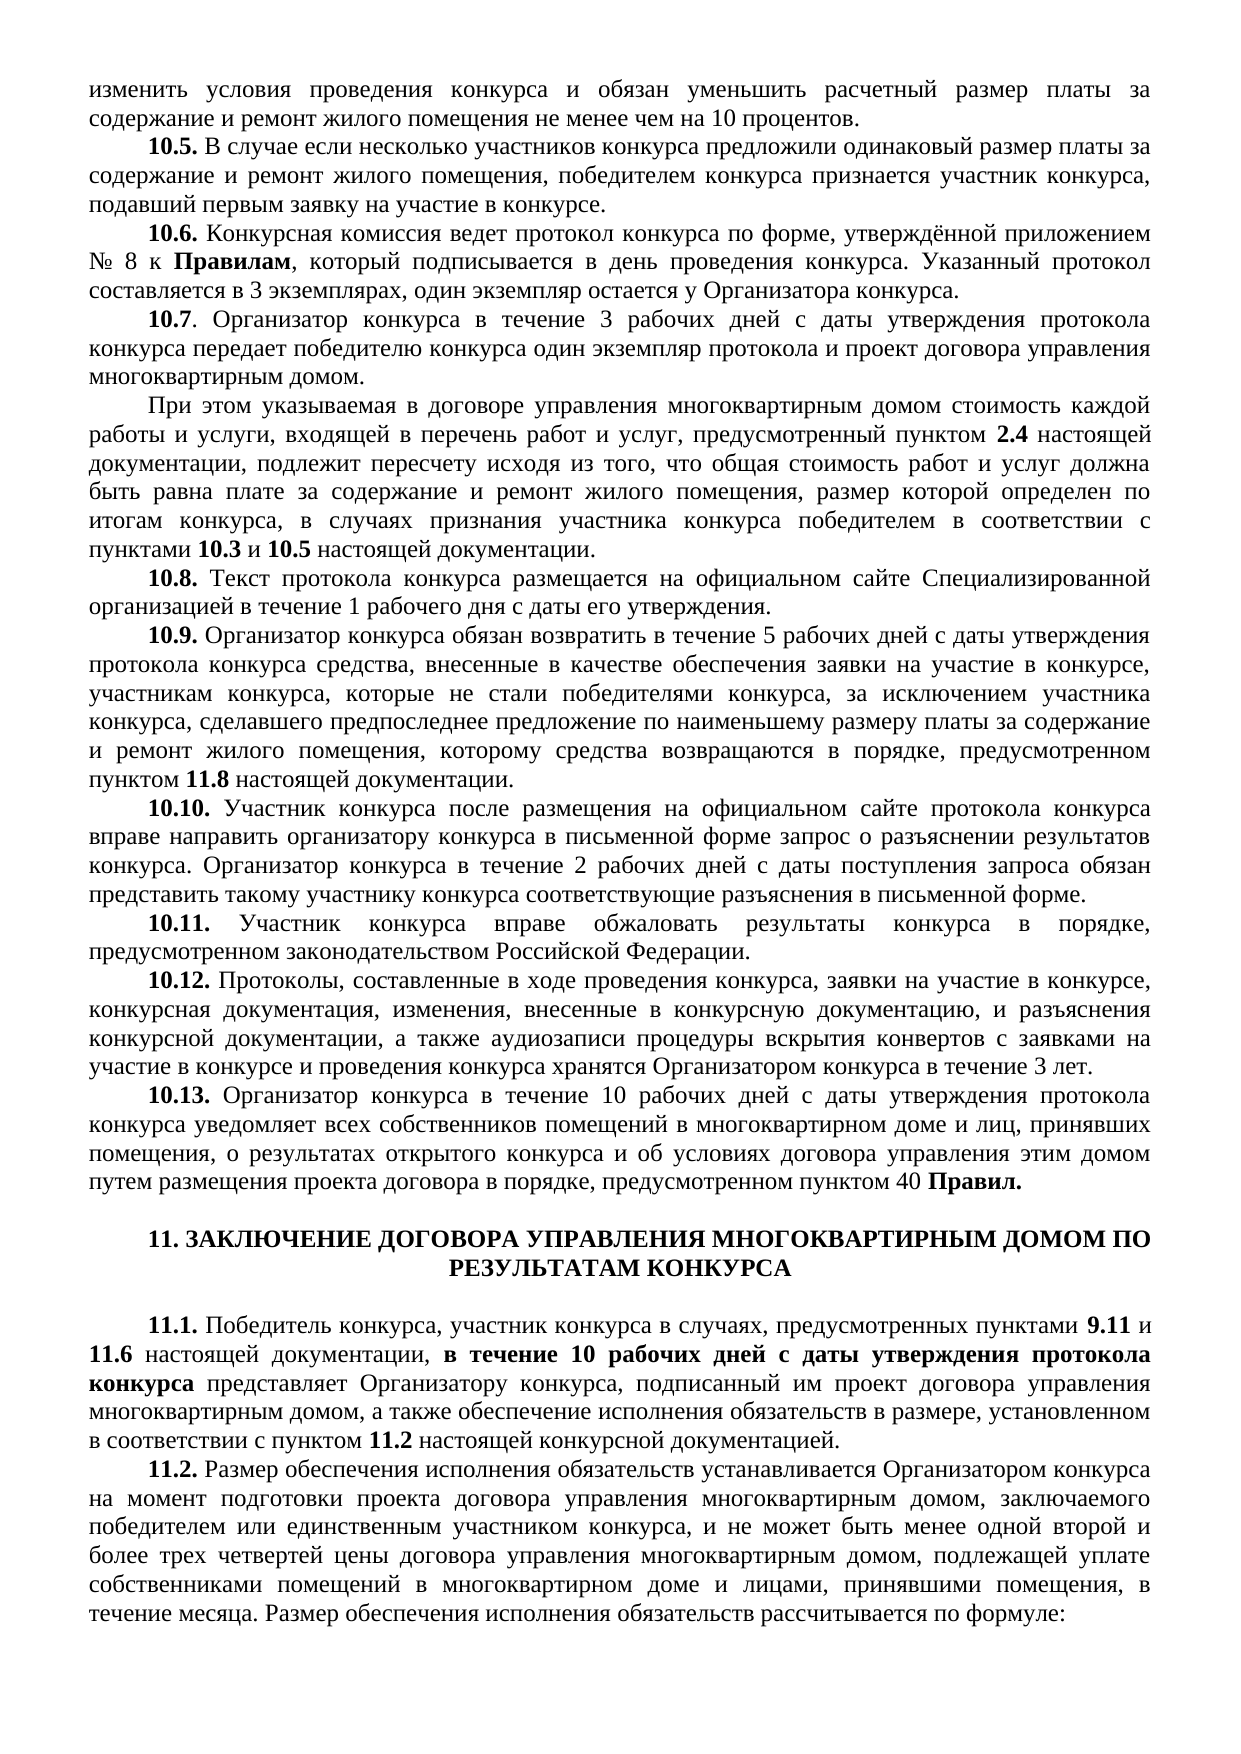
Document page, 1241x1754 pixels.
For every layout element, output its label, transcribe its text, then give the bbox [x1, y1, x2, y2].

text 10.6. Конкурсная комиссия ведет протокол конкурса по форме, утверждённой приложением № 8 к Правилам, который подписывается в день проведения конкурса. Указанный протокол составляется в 3 экземплярах, один экземпляр остается у Организатора конкурса. [88, 218, 1152, 304]
text 11.1. Победитель конкурса, участник конкурса в случаях, предусмотренных пунктами 9.11 и 11.6 настоящей документации, в течение 10 рабочих дней с даты утверждения протокола конкурса представляет Организатору конкурса, подписанный им проект договора управления многоквартирным домом, а также обеспечение исполнения обязательств в размере, установленном в соответствии с пунктом 11.2 настоящей конкурсной документацией. [88, 1310, 1152, 1454]
text 10.12. Протоколы, составленные в ходе проведения конкурса, заявки на участие в конкурсе, конкурсная документация, изменения, внесенные в конкурсную документацию, и разъяснения конкурсной документации, а также аудиозаписи процедуры вскрытия конвертов с заявками на участие в конкурсе и проведения конкурса хранятся Организатором конкурса в течение 3 лет. [88, 965, 1152, 1080]
text 10.11. Участник конкурса вправе обжаловать результаты конкурса в порядке, предусмотренном законодательством Российской Федерации. [88, 908, 1152, 965]
text При этом указываемая в договоре управления многоквартирным домом стоимость каждой работы и услуги, входящей в перечень работ и услуг, предусмотренный пунктом 2.4 настоящей документации, подлежит пересчету исходя из того, что общая стоимость работ и услуг должна быть равна плате за содержание и ремонт жилого помещения, размер которой определен по итогам конкурса, в случаях признания участника конкурса победителем в соответствии с пунктами 10.3 и 10.5 настоящей документации. [88, 390, 1152, 563]
text 11. ЗАКЛЮЧЕНИЕ ДОГОВОРА УПРАВЛЕНИЯ МНОГОКВАРТИРНЫМ ДОМОМ ПО РЕЗУЛЬТАТАМ КОНКУРСА [88, 1224, 1152, 1281]
text 10.5. В случае если несколько участников конкурса предложили одинаковый размер платы за содержание и ремонт жилого помещения, победителем конкурса признается участник конкурса, подавший первым заявку на участие в конкурсе. [88, 131, 1152, 218]
text 11.2. Размер обеспечения исполнения обязательств устанавливается Организатором конкурса на момент подготовки проекта договора управления многоквартирным домом, заключаемого победителем или единственным участником конкурса, и не может быть менее одной второй и более трех четвертей цены договора управления многоквартирным домом, подлежащей уплате собственниками помещений в многоквартирном доме и лицами, принявшими помещения, в течение месяца. Размер обеспечения исполнения обязательств рассчитывается по формуле: [88, 1454, 1152, 1626]
text 10.8. Текст протокола конкурса размещается на официальном сайте Специализированной организацией в течение 1 рабочего дня с даты его утверждения. [88, 563, 1152, 620]
text 10.7. Организатор конкурса в течение 3 рабочих дней с даты утверждения протокола конкурса передает победителю конкурса один экземпляр протокола и проект договора управления многоквартирным домом. [88, 304, 1152, 390]
text 10.10. Участник конкурса после размещения на официальном сайте протокола конкурса вправе направить организатору конкурса в письменной форме запрос о разъяснении результатов конкурса. Организатор конкурса в течение 2 рабочих дней с даты поступления запроса обязан представить такому участнику конкурса соответствующие разъяснения в письменной форме. [88, 793, 1152, 908]
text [88, 74, 1152, 131]
text 10.13. Организатор конкурса в течение 10 рабочих дней с даты утверждения протокола конкурса уведомляет всех собственников помещений в многоквартирном доме и лиц, принявших помещения, о результатах открытого конкурса и об условиях договора управления этим домом путем размещения проекта договора в порядке, предусмотренном пунктом 40 Правил. [88, 1080, 1152, 1195]
text 10.9. Организатор конкурса обязан возвратить в течение 5 рабочих дней с даты утверждения протокола конкурса средства, внесенные в качестве обеспечения заявки на участие в конкурсе, участникам конкурса, которые не стали победителями конкурса, за исключением участника конкурса, сделавшего предпоследнее предложение по наименьшему размеру платы за содержание и ремонт жилого помещения, которому средства возвращаются в порядке, предусмотренном пунктом 11.8 настоящей документации. [88, 620, 1152, 793]
